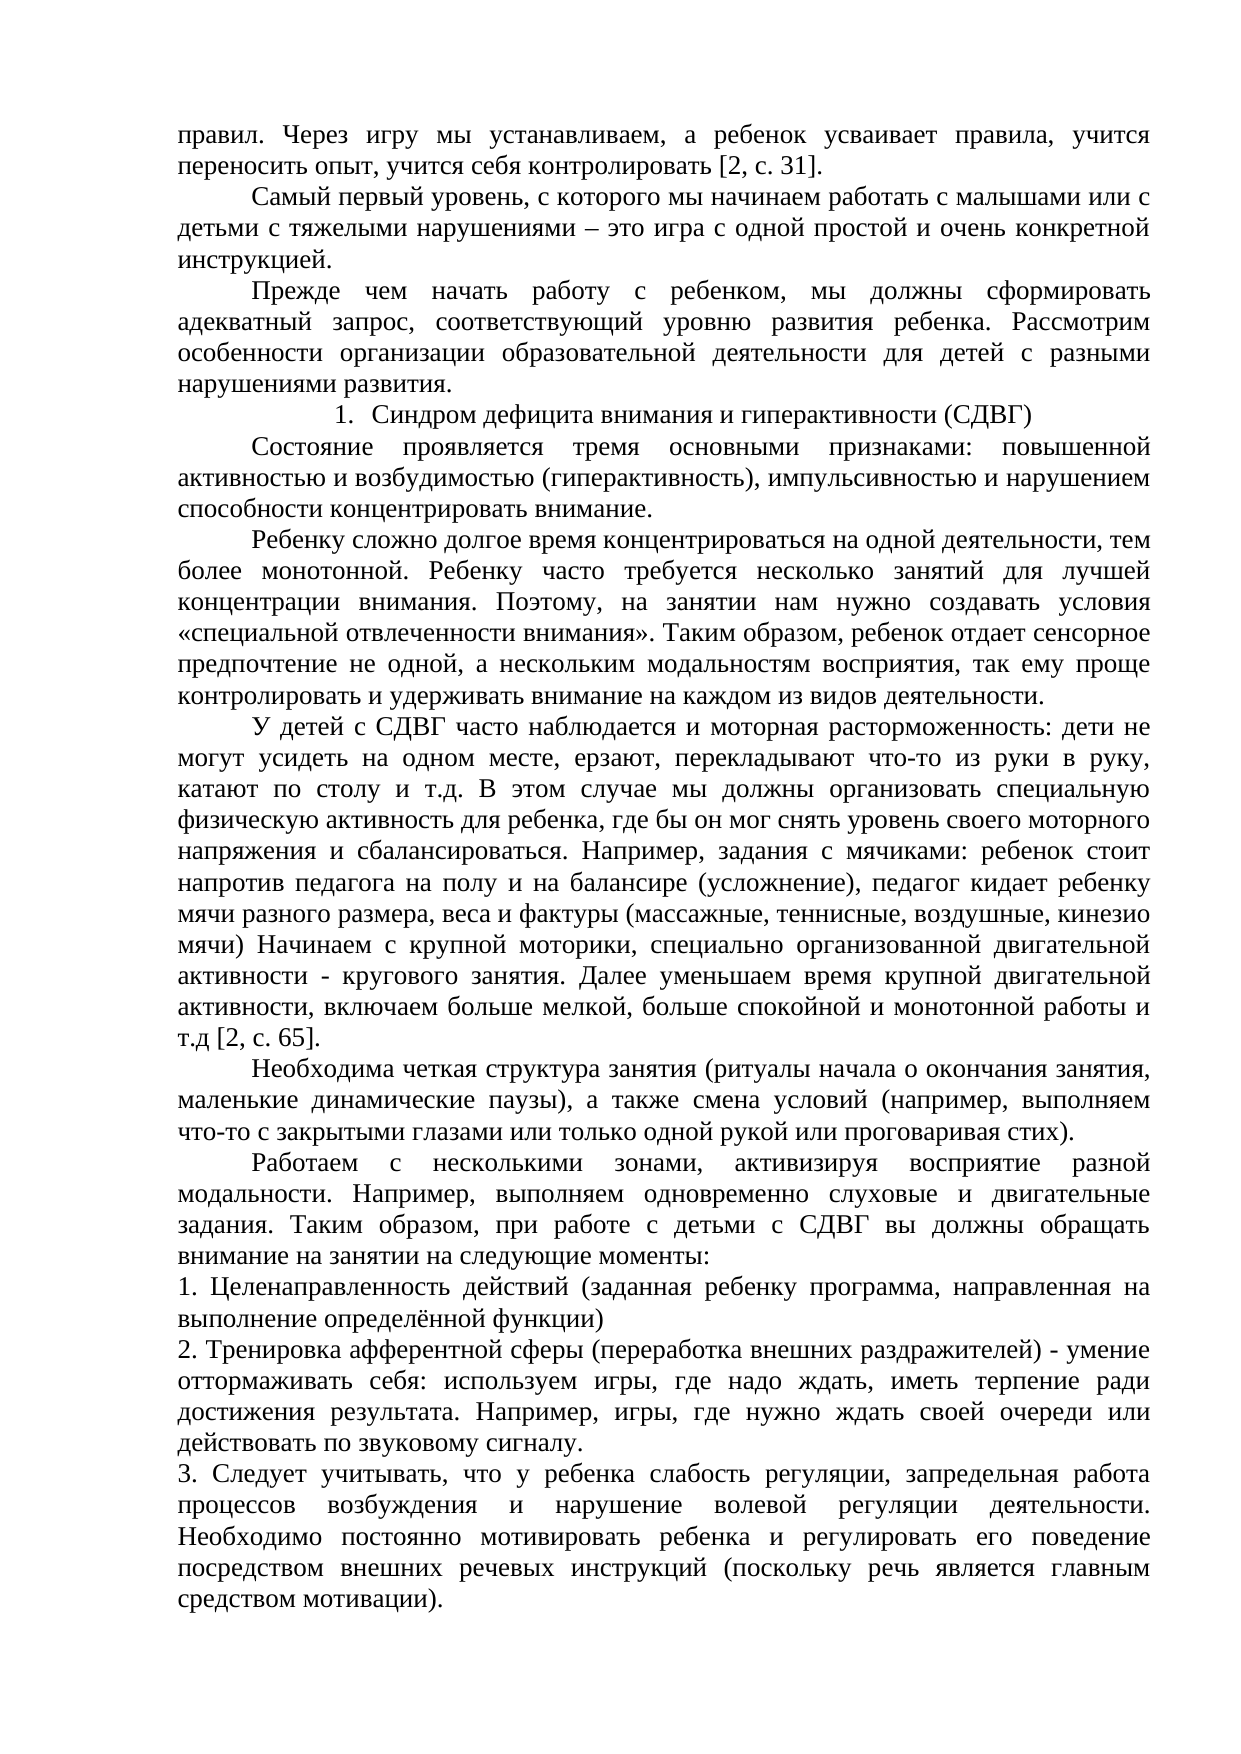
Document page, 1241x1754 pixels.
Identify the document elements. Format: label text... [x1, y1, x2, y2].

text Необходима четкая структура занятия (ритуалы начала о окончания занятия, маленькие динамические паузы), а также смена условий (например, выполняем что-то с закрытыми глазами или только одной рукой или проговаривая стих). [177, 1052, 1152, 1146]
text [177, 118, 1152, 180]
text Ребенку сложно долгое время концентрироваться на одной деятельности, тем более монотонной. Ребенку часто требуется несколько занятий для лучшей концентрации внимания. Поэтому, на занятии нам нужно создавать условия «специальной отвлеченности внимания». Таким образом, ребенок отдает сенсорное предпочтение не одной, а нескольким модальностям восприятия, так ему проще контролировать и удерживать внимание на каждом из видов деятельности. [177, 523, 1152, 710]
text Прежде чем начать работу с ребенком, мы должны сформировать адекватный запрос, соответствующий уровню развития ребенка. Рассмотрим особенности организации образовательной деятельности для детей с разными нарушениями развития. [177, 274, 1152, 398]
text 2. Тренировка афферентной сферы (переработка внешних раздражителей) - умение оттормаживать себя: используем игры, где надо ждать, иметь терпение ради достижения результата. Например, игры, где нужно ждать своей очереди или действовать по звуковому сигналу. [177, 1333, 1152, 1457]
list Синдром дефицита внимания и гиперактивности (СДВГ) [215, 398, 1152, 429]
text Состояние проявляется тремя основными признаками: повышенной активностью и возбудимостью (гиперактивность), импульсивностью и нарушением способности концентрировать внимание. [177, 429, 1152, 523]
text Работаем с несколькими зонами, активизируя восприятие разной модальности. Например, выполняем одновременно слуховые и двигательные задания. Таким образом, при работе с детьми с СДВГ вы должны обращать внимание на занятии на следующие моменты: [177, 1146, 1152, 1271]
text У детей с СДВГ часто наблюдается и моторная расторможенность: дети не могут усидеть на одном месте, ерзают, перекладывают что-то из руки в руку, катают по столу и т.д. В этом случае мы должны организовать специальную физическую активность для ребенка, где бы он мог снять уровень своего моторного напряжения и сбалансироваться. Например, задания с мячиками: ребенок стоит напротив педагога на полу и на балансире (усложнение), педагог кидает ребенку мячи разного размера, веса и фактуры (массажные, теннисные, воздушные, кинезио мячи) Начинаем с крупной моторики, специально организованной двигательной активности - кругового занятия. Далее уменьшаем время крупной двигательной активности, включаем больше мелкой, больше спокойной и монотонной работы и т.д [2, с. 65]. [177, 710, 1152, 1052]
text 3. Следует учитывать, что у ребенка слабость регуляции, запредельная работа процессов возбуждения и нарушение волевой регуляции деятельности. Необходимо постоянно мотивировать ребенка и регулировать его поведение посредством внешних речевых инструкций (поскольку речь является главным средством мотивации). [177, 1457, 1152, 1613]
text 1. Целенаправленность действий (заданная ребенку программа, направленная на выполнение определённой функции) [177, 1271, 1152, 1333]
text Самый первый уровень, с которого мы начинаем работать с малышами или с детьми с тяжелыми нарушениями – это игра с одной простой и очень конкретной инструкцией. [177, 180, 1152, 274]
